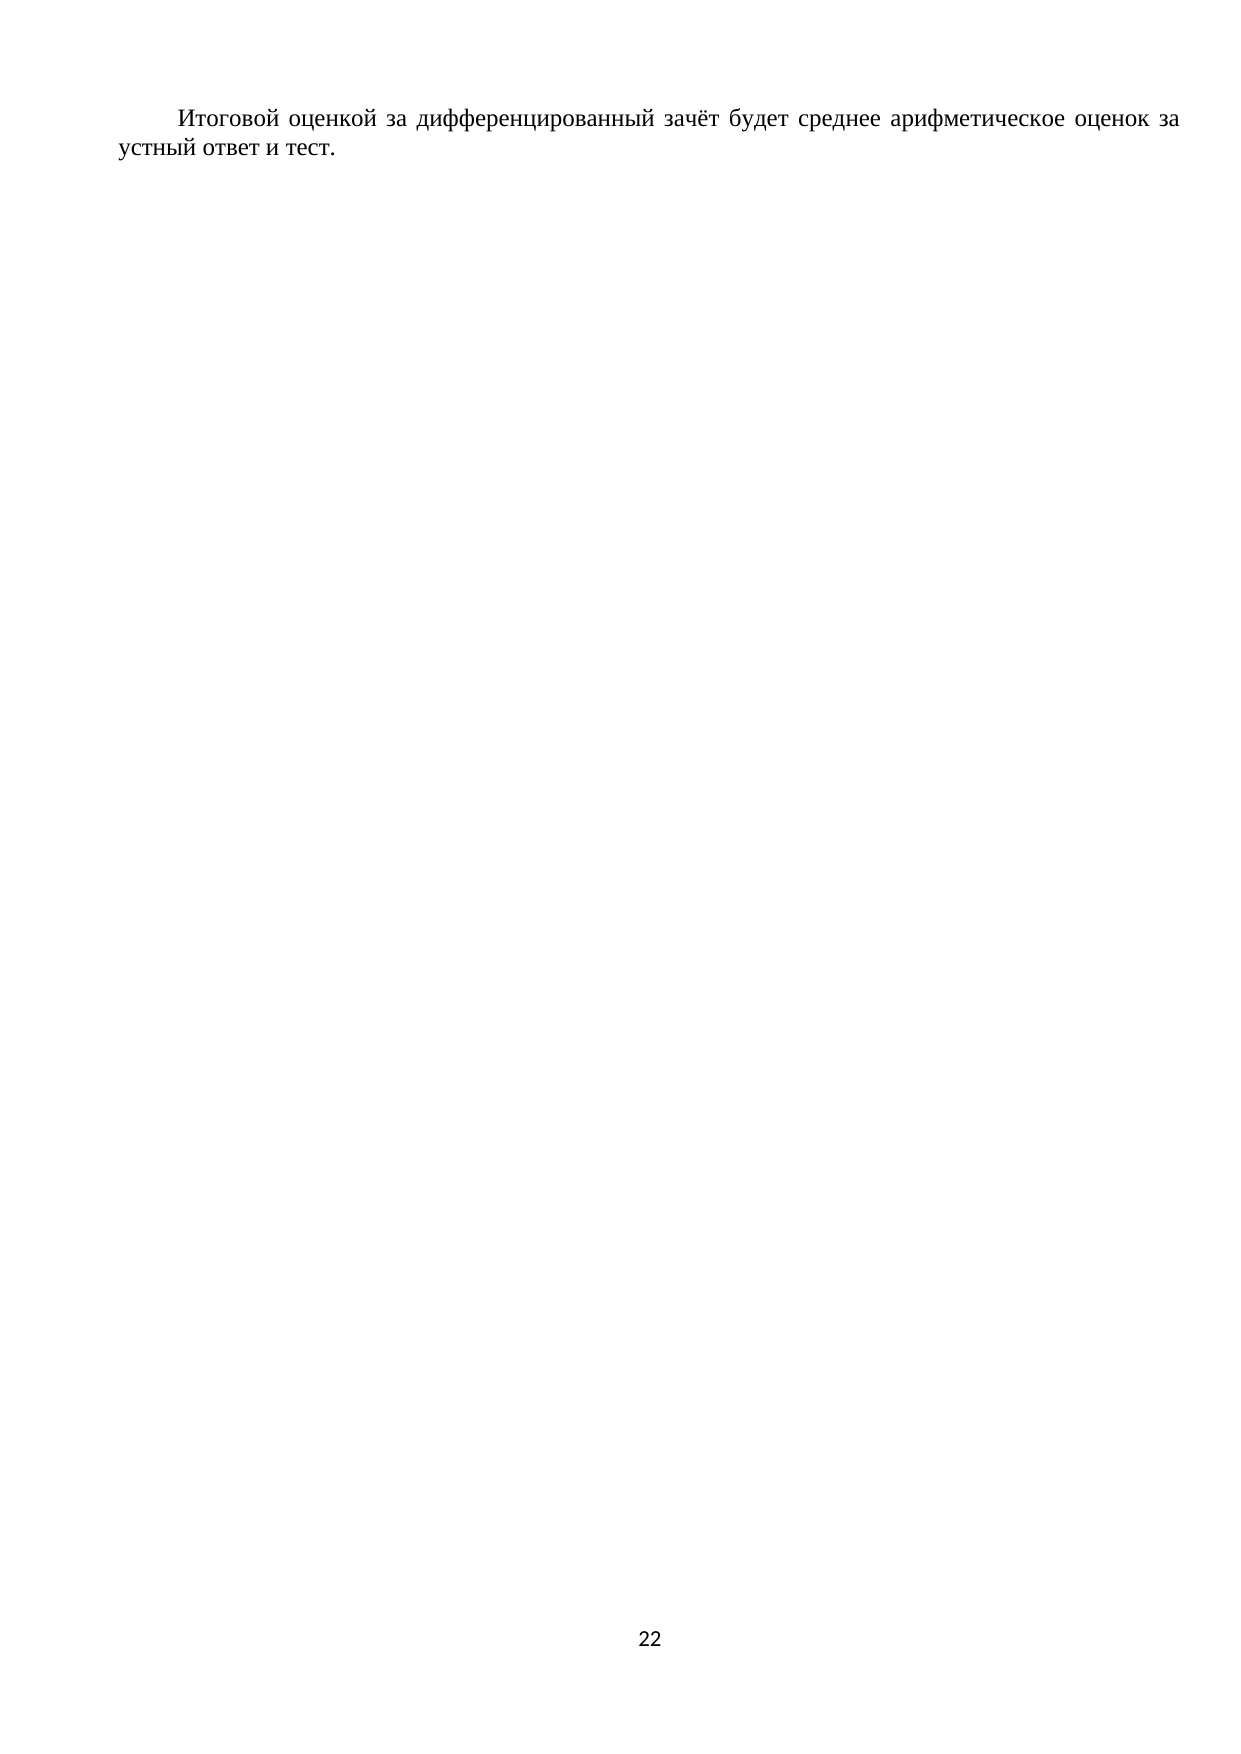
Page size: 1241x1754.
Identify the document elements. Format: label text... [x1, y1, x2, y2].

text Итоговой оценкой за дифференцированный зачёт будет среднее арифметическое оценок за устный ответ и тест. [118, 103, 1181, 161]
